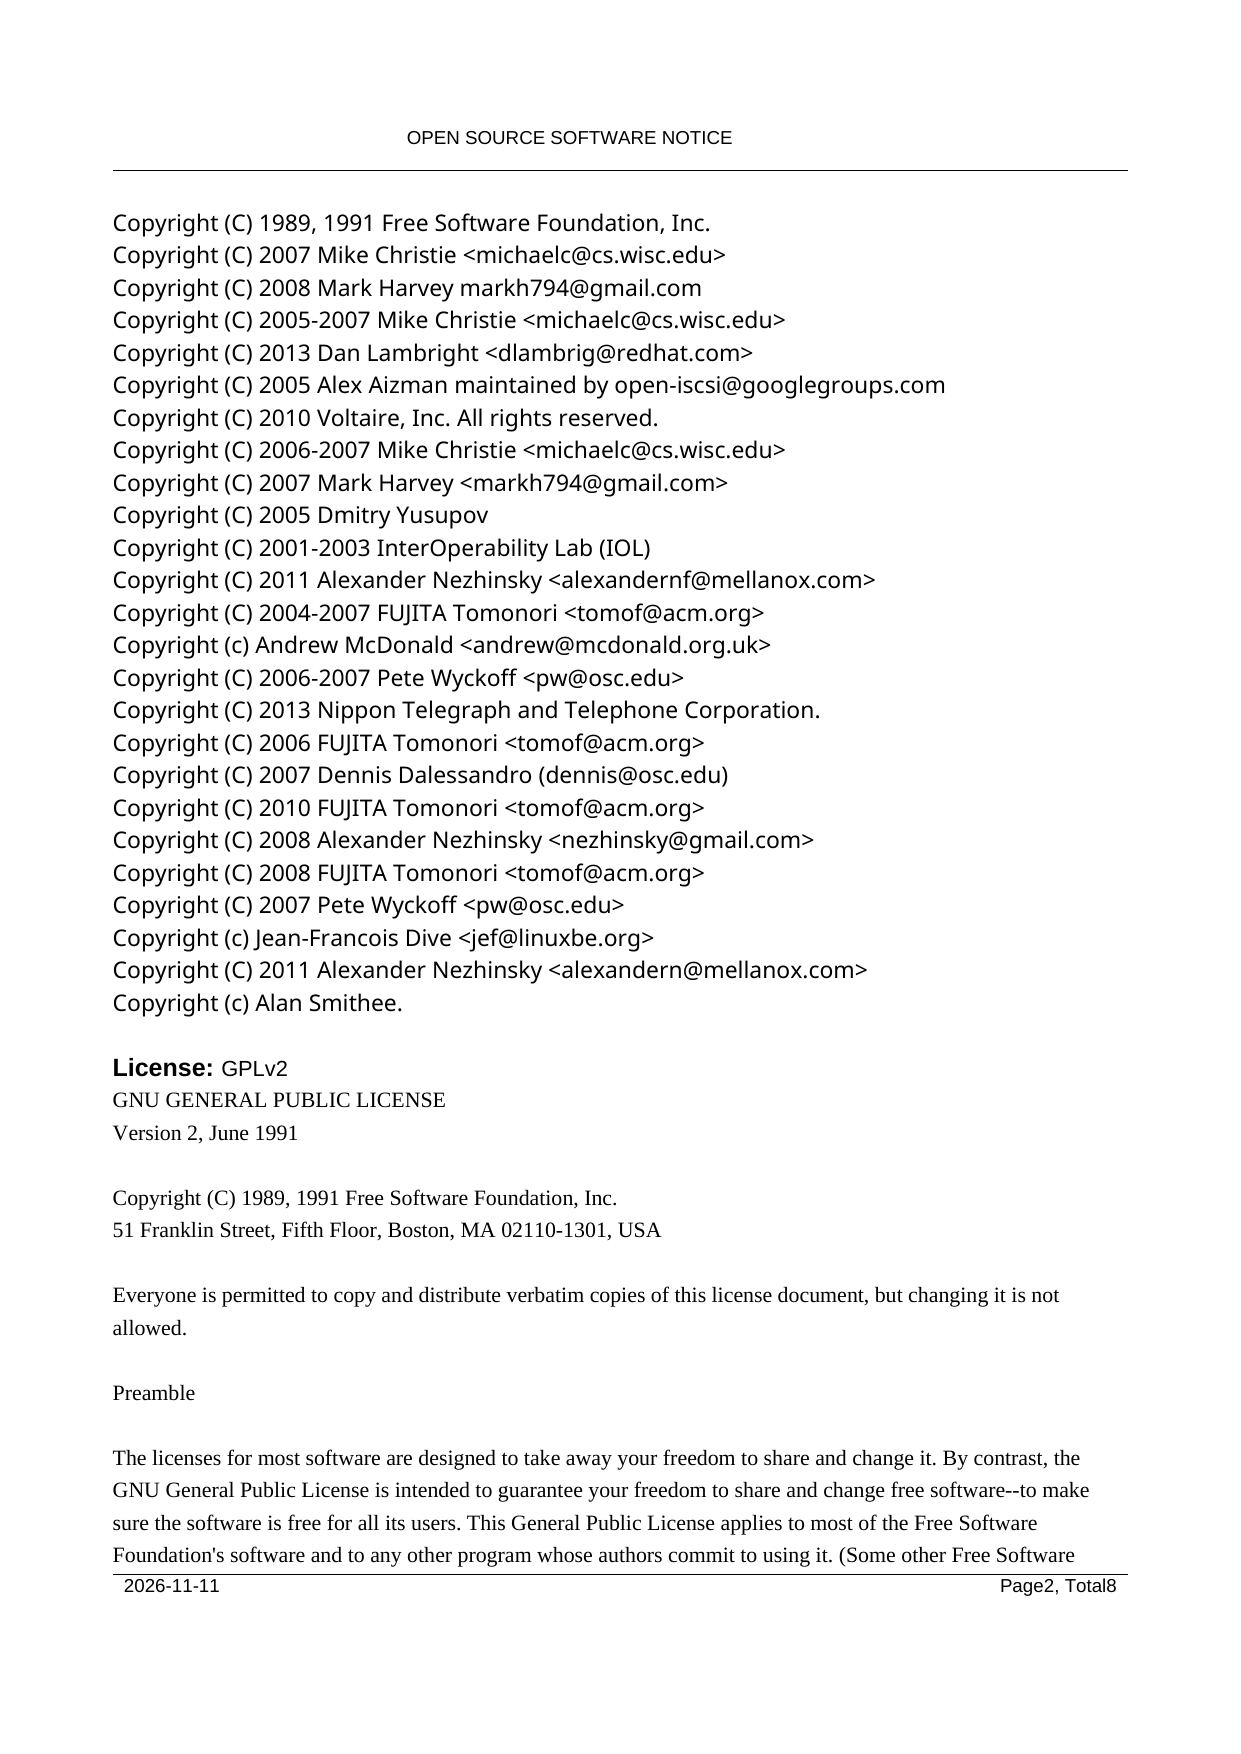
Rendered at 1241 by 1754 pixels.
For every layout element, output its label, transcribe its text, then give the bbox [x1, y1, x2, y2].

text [112, 1084, 1128, 1571]
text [112, 206, 1128, 1051]
text License: GPLv2 [112, 1051, 1128, 1084]
